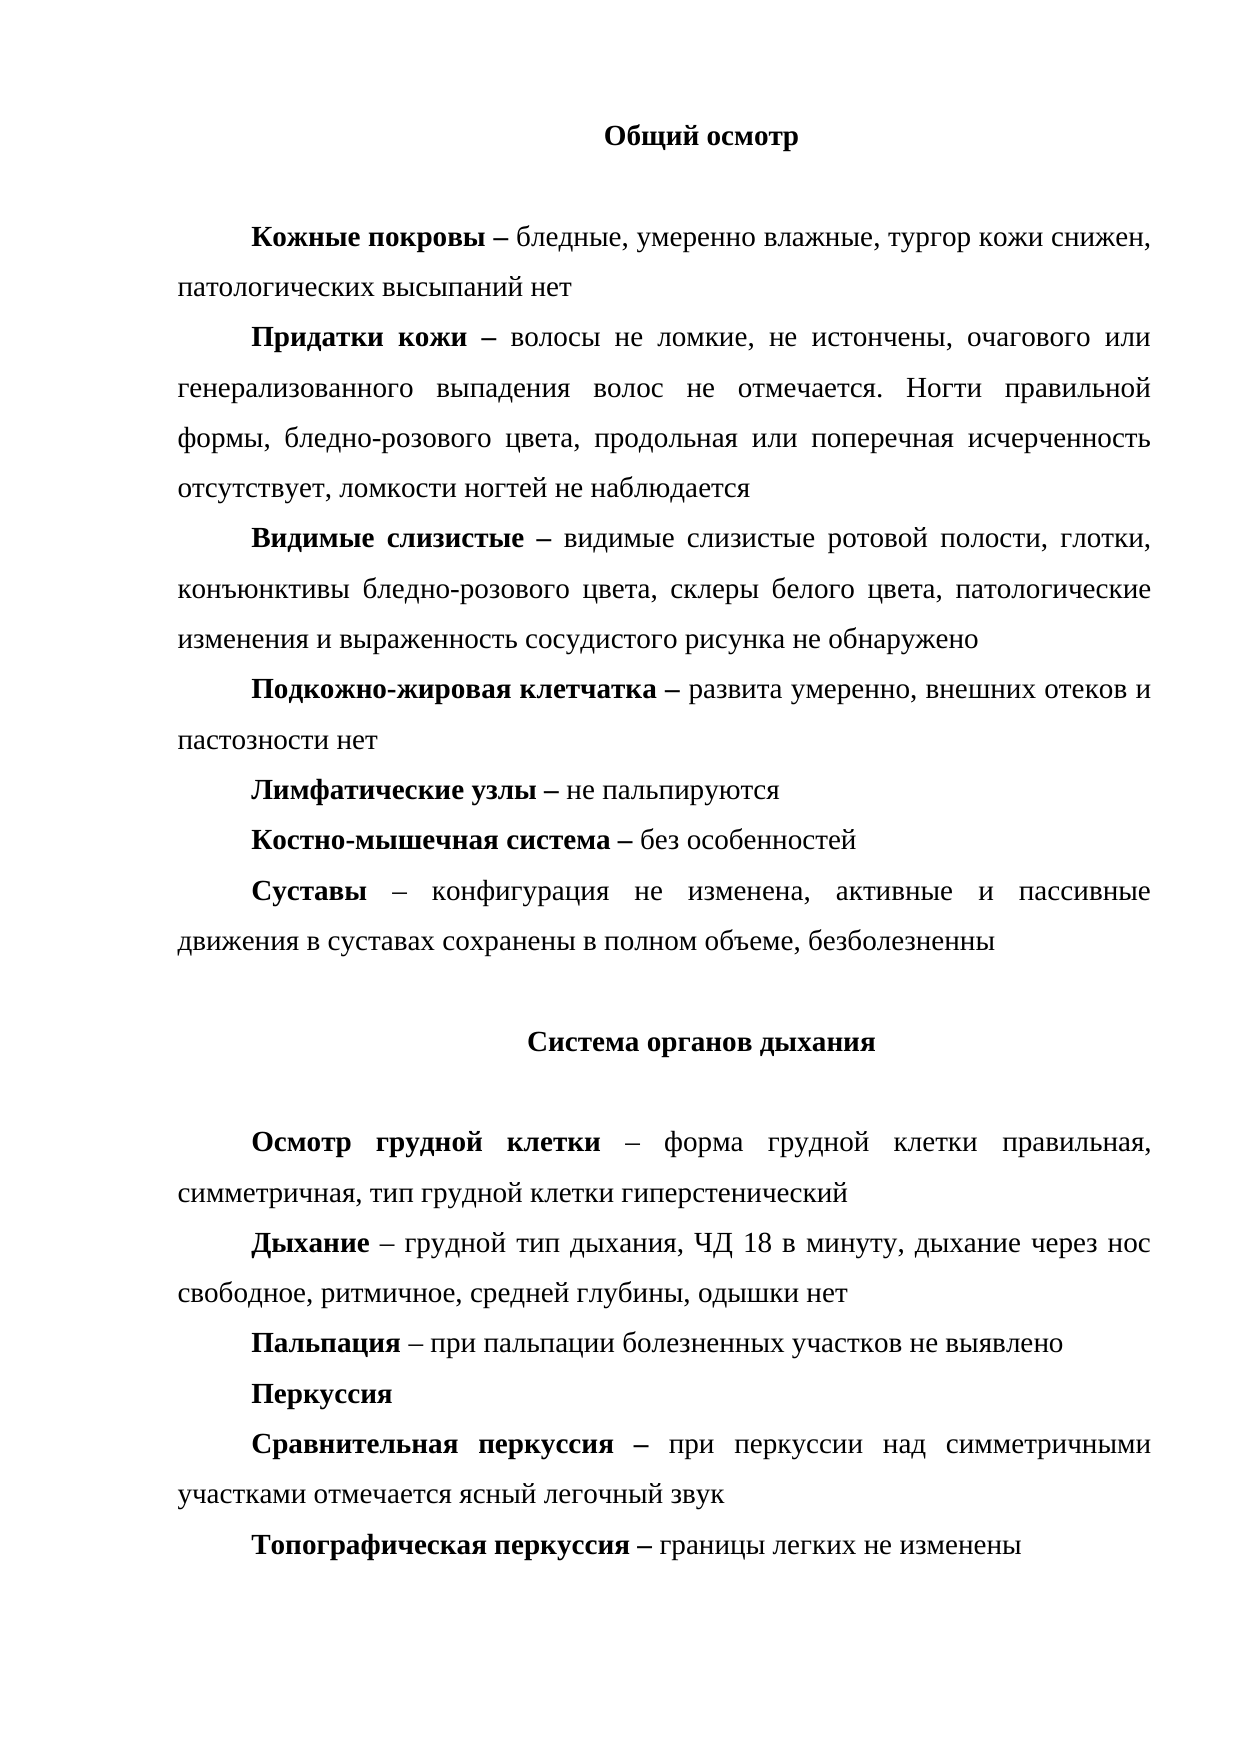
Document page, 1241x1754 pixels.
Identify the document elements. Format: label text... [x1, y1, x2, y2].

text Пальпация – при пальпации болезненных участков не выявлено [177, 1326, 1152, 1359]
text Суставы – конфигурация не изменена, активные и пассивные движения в суставах сохранены в полном объеме, безболезненны [177, 873, 1152, 957]
text Лимфатические узлы – не пальпируются [177, 772, 1152, 806]
text Общий осмотр [177, 118, 1152, 152]
text Топографическая перкуссия – границы легких не изменены [177, 1527, 1152, 1560]
text Подкожно-жировая клетчатка – развита умеренно, внешних отеков и пастозности нет [177, 672, 1152, 755]
text Осмотр грудной клетки – форма грудной клетки правильная, симметричная, тип грудной клетки гиперстенический [177, 1124, 1152, 1208]
text Придатки кожи – волосы не ломкие, не истончены, очагового или генерализованного выпадения волос не отмечается. Ногти правильной формы, бледно-розового цвета, продольная или поперечная исчерченность отсутствует, ломкости ногтей не наблюдается [177, 319, 1152, 504]
text Перкуссия [177, 1376, 1152, 1409]
text Дыхание – грудной тип дыхания, ЧД 18 в минуту, дыхание через нос свободное, ритмичное, средней глубины, одышки нет [177, 1225, 1152, 1309]
text Кожные покровы – бледные, умеренно влажные, тургор кожи снижен, патологических высыпаний нет [177, 219, 1152, 303]
text Сравнительная перкуссия – при перкуссии над симметричными участками отмечается ясный легочный звук [177, 1426, 1152, 1510]
text Система органов дыхания [177, 1024, 1152, 1057]
text Видимые слизистые – видимые слизистые ротовой полости, глотки, конъюнктивы бледно-розового цвета, склеры белого цвета, патологические изменения и выраженность сосудистого рисунка не обнаружено [177, 521, 1152, 655]
text Костно-мышечная система – без особенностей [177, 822, 1152, 856]
